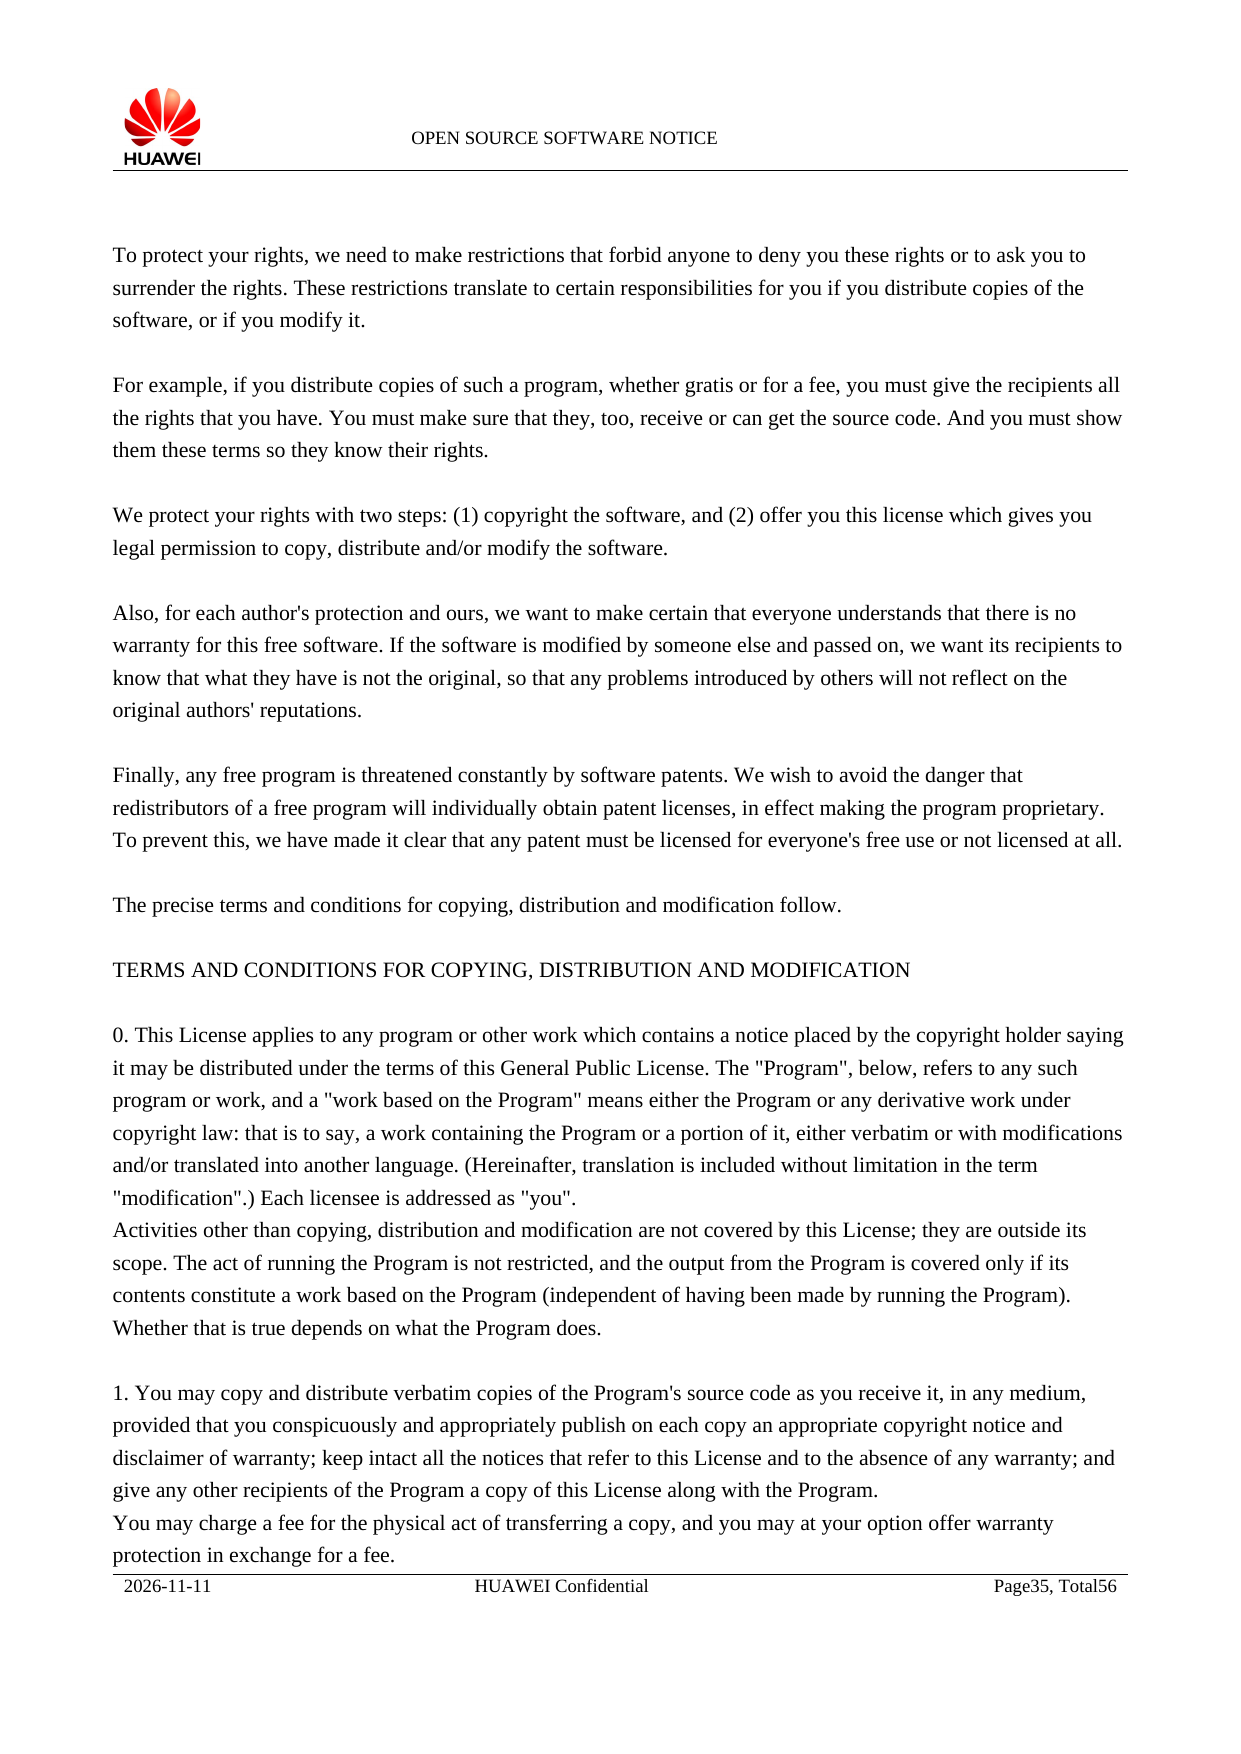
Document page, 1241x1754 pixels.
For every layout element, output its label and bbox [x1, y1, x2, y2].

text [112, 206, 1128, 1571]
picture [124, 88, 201, 165]
